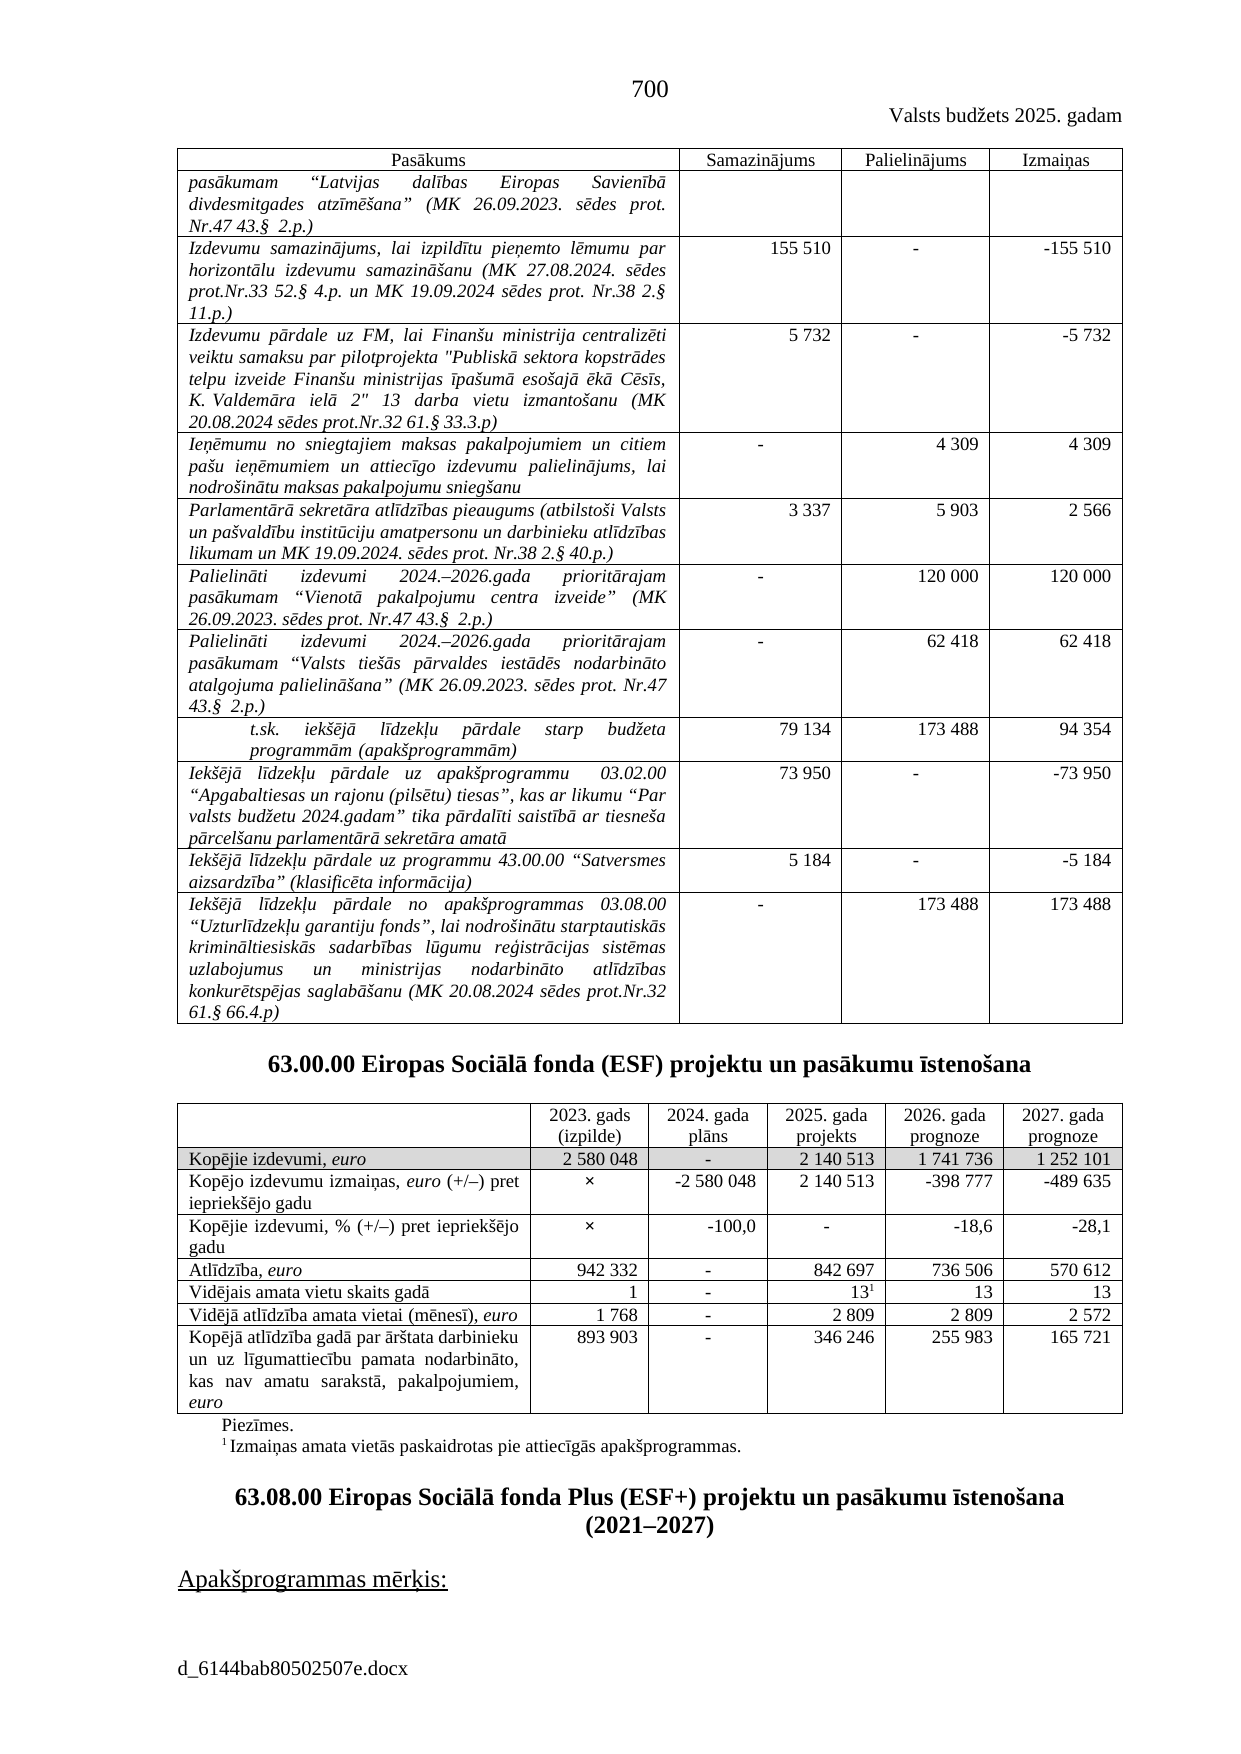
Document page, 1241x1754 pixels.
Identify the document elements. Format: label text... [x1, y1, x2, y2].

text 63.00.00 Eiropas Sociālā fonda (ESF) projektu un pasākumu īstenošana [177, 1049, 1122, 1077]
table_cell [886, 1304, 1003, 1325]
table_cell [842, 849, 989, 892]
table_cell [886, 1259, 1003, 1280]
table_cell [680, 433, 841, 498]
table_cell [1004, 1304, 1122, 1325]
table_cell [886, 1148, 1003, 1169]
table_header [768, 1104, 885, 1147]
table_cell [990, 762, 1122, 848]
text Piezīmes. [177, 1414, 1122, 1435]
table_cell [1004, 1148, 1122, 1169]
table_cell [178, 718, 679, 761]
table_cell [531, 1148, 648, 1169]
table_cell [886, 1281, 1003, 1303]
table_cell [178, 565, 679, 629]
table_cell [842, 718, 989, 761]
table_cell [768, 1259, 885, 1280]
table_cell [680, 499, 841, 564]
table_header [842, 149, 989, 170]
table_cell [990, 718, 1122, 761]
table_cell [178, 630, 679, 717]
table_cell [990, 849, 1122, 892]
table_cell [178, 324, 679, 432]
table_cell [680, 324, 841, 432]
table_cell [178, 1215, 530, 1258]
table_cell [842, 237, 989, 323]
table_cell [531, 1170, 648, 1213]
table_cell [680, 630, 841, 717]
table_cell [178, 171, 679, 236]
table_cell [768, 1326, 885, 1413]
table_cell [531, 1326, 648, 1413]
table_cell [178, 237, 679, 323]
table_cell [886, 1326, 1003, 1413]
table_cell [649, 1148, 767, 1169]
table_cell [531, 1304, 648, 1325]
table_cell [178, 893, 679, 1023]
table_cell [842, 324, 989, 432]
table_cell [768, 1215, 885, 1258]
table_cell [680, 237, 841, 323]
text 63.08.00 Eiropas Sociālā fonda Plus (ESF+) projektu un pasākumu īstenošana (2021–2027) [177, 1482, 1122, 1539]
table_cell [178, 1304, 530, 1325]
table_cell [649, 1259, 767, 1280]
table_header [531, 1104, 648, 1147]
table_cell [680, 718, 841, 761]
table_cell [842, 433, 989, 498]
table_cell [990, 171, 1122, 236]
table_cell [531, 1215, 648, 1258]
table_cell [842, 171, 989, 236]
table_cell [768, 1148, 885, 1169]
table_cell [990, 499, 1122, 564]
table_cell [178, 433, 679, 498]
text Apakšprogrammas mērķis: [177, 1564, 1122, 1593]
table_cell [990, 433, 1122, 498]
text 1 Izmaiņas amata vietās paskaidrotas pie attiecīgās apakšprogrammas. [177, 1435, 1122, 1457]
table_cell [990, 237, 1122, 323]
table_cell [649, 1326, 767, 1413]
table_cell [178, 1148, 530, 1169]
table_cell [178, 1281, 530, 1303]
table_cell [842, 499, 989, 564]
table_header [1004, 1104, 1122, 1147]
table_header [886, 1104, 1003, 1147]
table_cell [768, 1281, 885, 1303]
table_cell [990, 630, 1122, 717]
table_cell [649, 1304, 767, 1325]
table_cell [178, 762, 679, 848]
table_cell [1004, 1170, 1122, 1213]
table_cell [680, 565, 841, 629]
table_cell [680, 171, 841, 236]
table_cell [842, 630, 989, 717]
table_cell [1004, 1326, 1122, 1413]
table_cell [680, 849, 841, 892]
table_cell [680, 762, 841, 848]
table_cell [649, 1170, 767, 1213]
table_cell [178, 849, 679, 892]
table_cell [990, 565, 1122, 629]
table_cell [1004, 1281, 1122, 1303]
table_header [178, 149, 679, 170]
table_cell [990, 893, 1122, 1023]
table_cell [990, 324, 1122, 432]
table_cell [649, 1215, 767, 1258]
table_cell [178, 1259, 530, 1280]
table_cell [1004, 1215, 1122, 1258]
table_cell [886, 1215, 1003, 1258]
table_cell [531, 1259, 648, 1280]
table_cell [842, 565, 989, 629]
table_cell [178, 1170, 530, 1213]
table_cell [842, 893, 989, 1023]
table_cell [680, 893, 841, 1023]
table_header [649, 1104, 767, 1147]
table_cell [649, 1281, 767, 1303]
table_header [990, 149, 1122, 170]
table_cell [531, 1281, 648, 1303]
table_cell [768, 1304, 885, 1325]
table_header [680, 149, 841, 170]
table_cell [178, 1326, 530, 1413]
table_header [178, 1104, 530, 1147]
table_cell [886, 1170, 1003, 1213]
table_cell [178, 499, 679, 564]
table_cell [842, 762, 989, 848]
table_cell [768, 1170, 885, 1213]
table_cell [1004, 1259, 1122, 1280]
